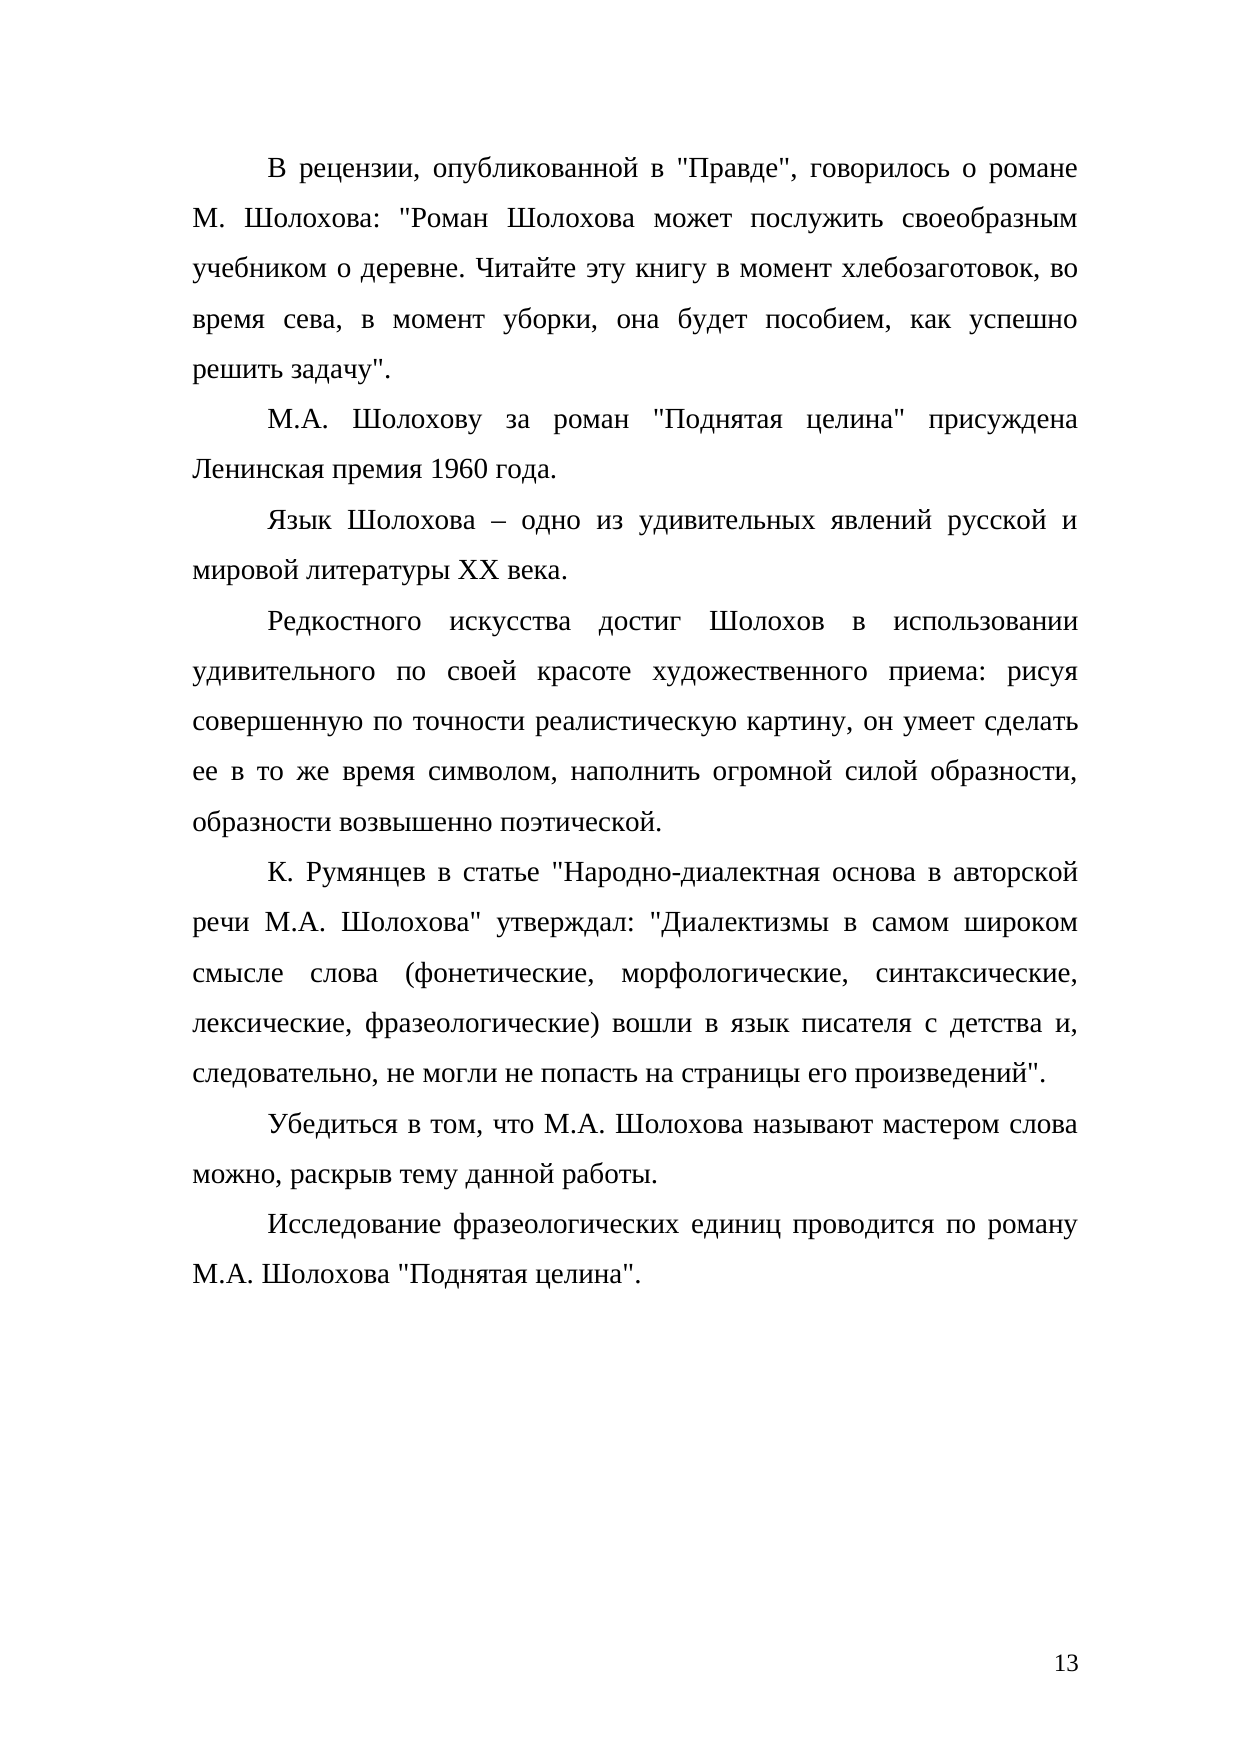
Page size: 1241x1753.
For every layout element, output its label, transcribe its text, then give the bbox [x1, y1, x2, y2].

text Редкостного искусства достиг Шолохов в использовании удивительного по своей красоте художественного приема: рисуя совершенную по точности реалистическую картину, он умеет сделать ее в то же время символом, наполнить огромной силой образности, образности возвышенно поэтической. [192, 603, 1078, 838]
text В рецензии, опубликованной в "Правде", говорилось о романе М. Шолохова: "Роман Шолохова может послужить своеобразным учебником о деревне. Читайте эту книгу в момент хлебозаготовок, во время сева, в момент уборки, она будет пособием, как успешно решить задачу". [192, 150, 1078, 385]
text М.А. Шолохову за роман "Поднятая целина" присуждена Ленинская премия 1960 года. [192, 402, 1078, 485]
text К. Румянцев в статье "Народно-диалектная основа в авторской речи М.А. Шолохова" утверждал: "Диалектизмы в самом широком смысле слова (фонетические, морфологические, синтаксические, лексические, фразеологические) вошли в язык писателя с детства и, следовательно, не могли не попасть на страницы его произведений". [192, 854, 1078, 1089]
text Убедиться в том, что М.А. Шолохова называют мастером слова можно, раскрыв тему данной работы. [192, 1106, 1078, 1190]
text Язык Шолохова – одно из удивительных явлений русской и мировой литературы XX века. [192, 502, 1078, 586]
text Исследование фразеологических единиц проводится по роману М.А. Шолохова "Поднятая целина". [192, 1207, 1078, 1290]
